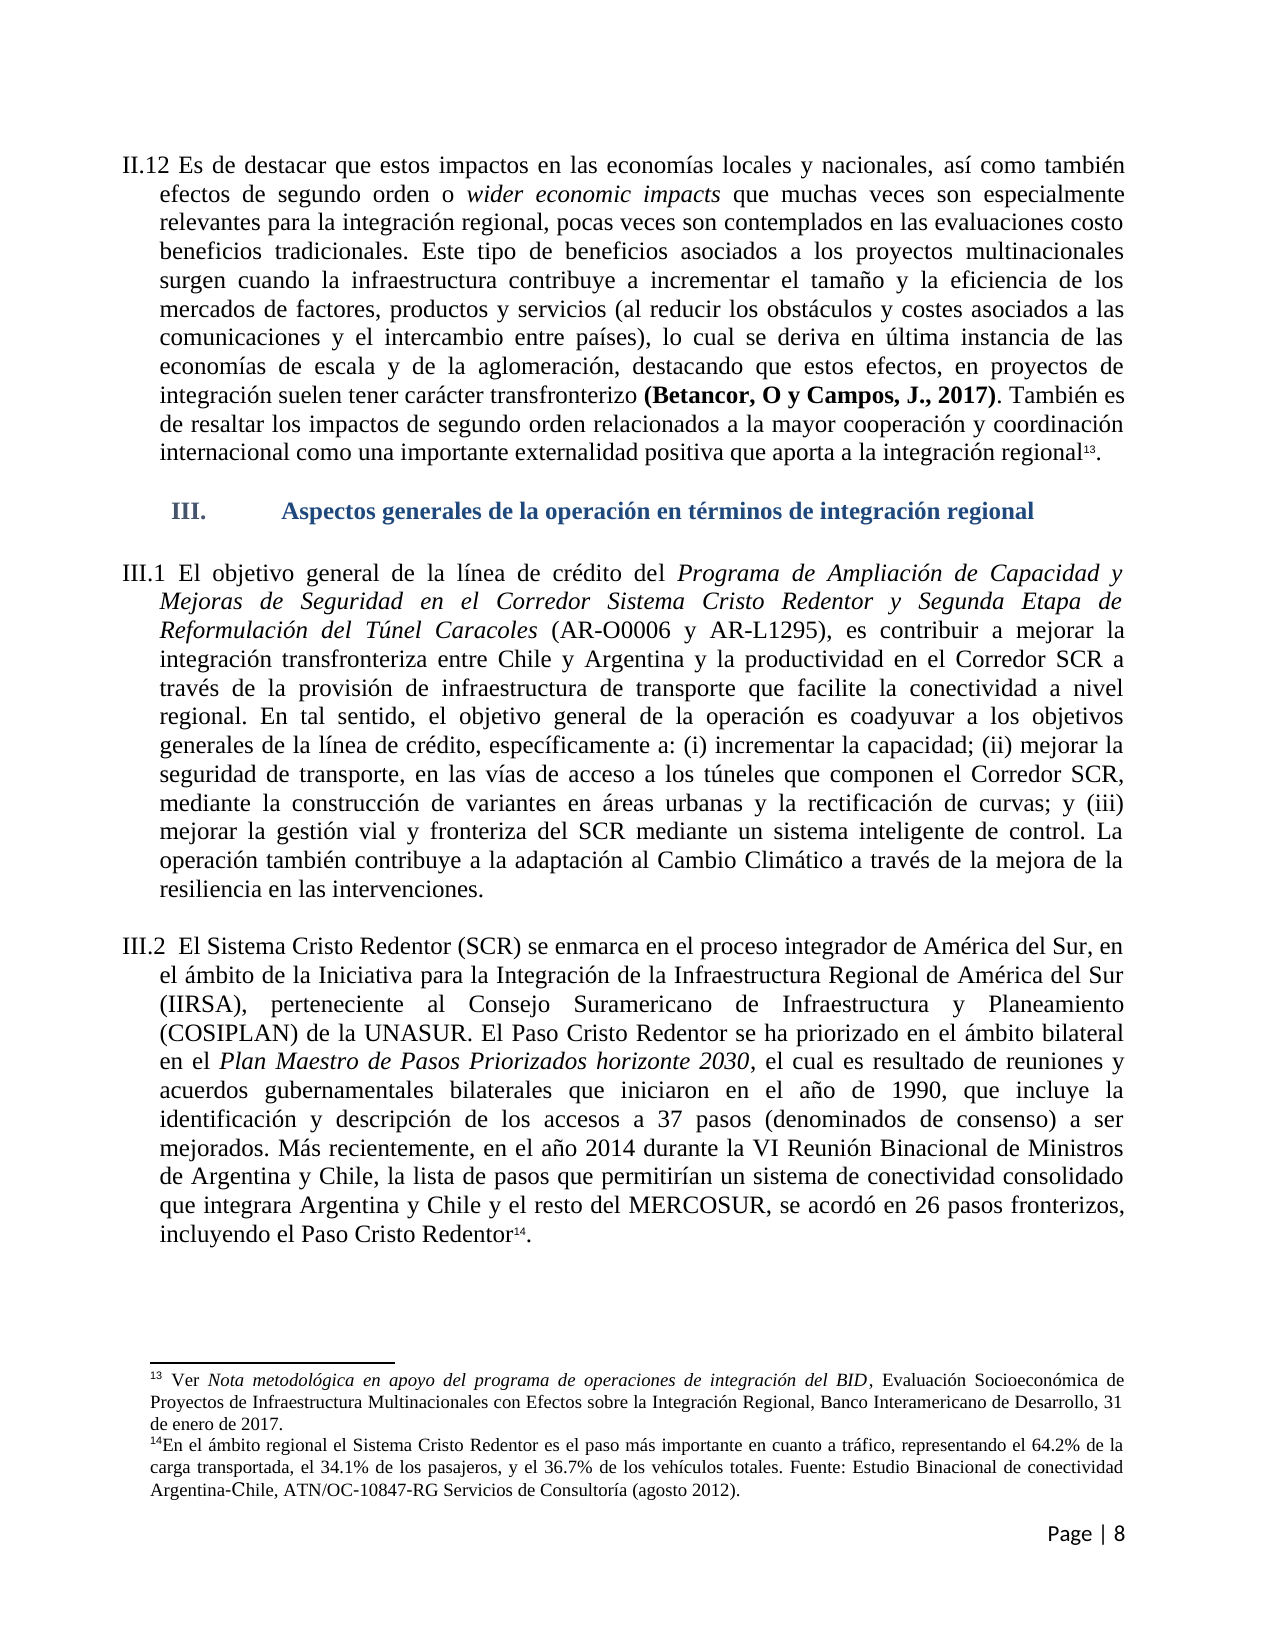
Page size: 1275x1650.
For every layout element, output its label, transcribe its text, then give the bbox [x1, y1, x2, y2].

list Aspectos generales de la operación en términos de integración regional [206, 496, 1125, 524]
list El Sistema Cristo Redentor (SCR) se enmarca en el proceso integrador de América del Sur, en el ámbito de la Iniciativa para la Integración de la Infraestructura Regional de América del Sur (IIRSA), perteneciente al Consejo Suramericano de Infraestructura y Planeamiento (COSIPLAN) de la UNASUR. El Paso Cristo Redentor se ha priorizado en el ámbito bilateral en el Plan Maestro de Pasos Priorizados horizonte 2030, el cual es resultado de reuniones y acuerdos gubernamentales bilaterales que iniciaron en el año de 1990, que incluye la identificación y descripción de los accesos a 37 pasos (denominados de consenso) a ser mejorados. Más recientemente, en el año 2014 durante la VI Reunión Binacional de Ministros de Argentina y Chile, la lista de pasos que permitirían un sistema de conectividad consolidado que integrara Argentina y Chile y el resto del MERCOSUR, se acordó en 26 pasos fronterizos, incluyendo el Paso Cristo Redentor. [122, 931, 1125, 1248]
list Es de destacar que estos impactos en las economías locales y nacionales, así como también efectos de segundo orden o wider economic impacts que muchas veces son especialmente relevantes para la integración regional, pocas veces son contemplados en las evaluaciones costo beneficios tradicionales. Este tipo de beneficios asociados a los proyectos multinacionales surgen cuando la infraestructura contribuye a incrementar el tamaño y la eficiencia de los mercados de factores, productos y servicios (al reducir los obstáculos y costes asociados a las comunicaciones y el intercambio entre países), lo cual se deriva en última instancia de las economías de escala y de la aglomeración, destacando que estos efectos, en proyectos de integración suelen tener carácter transfronterizo (Betancor, O y Campos, J., 2017). También es de resaltar los impactos de segundo orden relacionados a la mayor cooperación y coordinación internacional como una importante externalidad positiva que aporta a la integración regional. [122, 150, 1125, 467]
list El objetivo general de la línea de crédito del Programa de Ampliación de Capacidad y Mejoras de Seguridad en el Corredor Sistema Cristo Redentor y Segunda Etapa de Reformulación del Túnel Caracoles (AR-O0006 y AR-L1295), es contribuir a mejorar la integración transfronteriza entre Chile y Argentina y la productividad en el Corredor SCR a través de la provisión de infraestructura de transporte que facilite la conectividad a nivel regional. En tal sentido, el objetivo general de la operación es coadyuvar a los objetivos generales de la línea de crédito, específicamente a: (i) incrementar la capacidad; (ii) mejorar la seguridad de transporte, en las vías de acceso a los túneles que componen el Corredor SCR, mediante la construcción de variantes en áreas urbanas y la rectificación de curvas; y (iii) mejorar la gestión vial y fronteriza del SCR mediante un sistema inteligente de control. La operación también contribuye a la adaptación al Cambio Climático a través de la mejora de la resiliencia en las intervenciones. [122, 558, 1125, 903]
